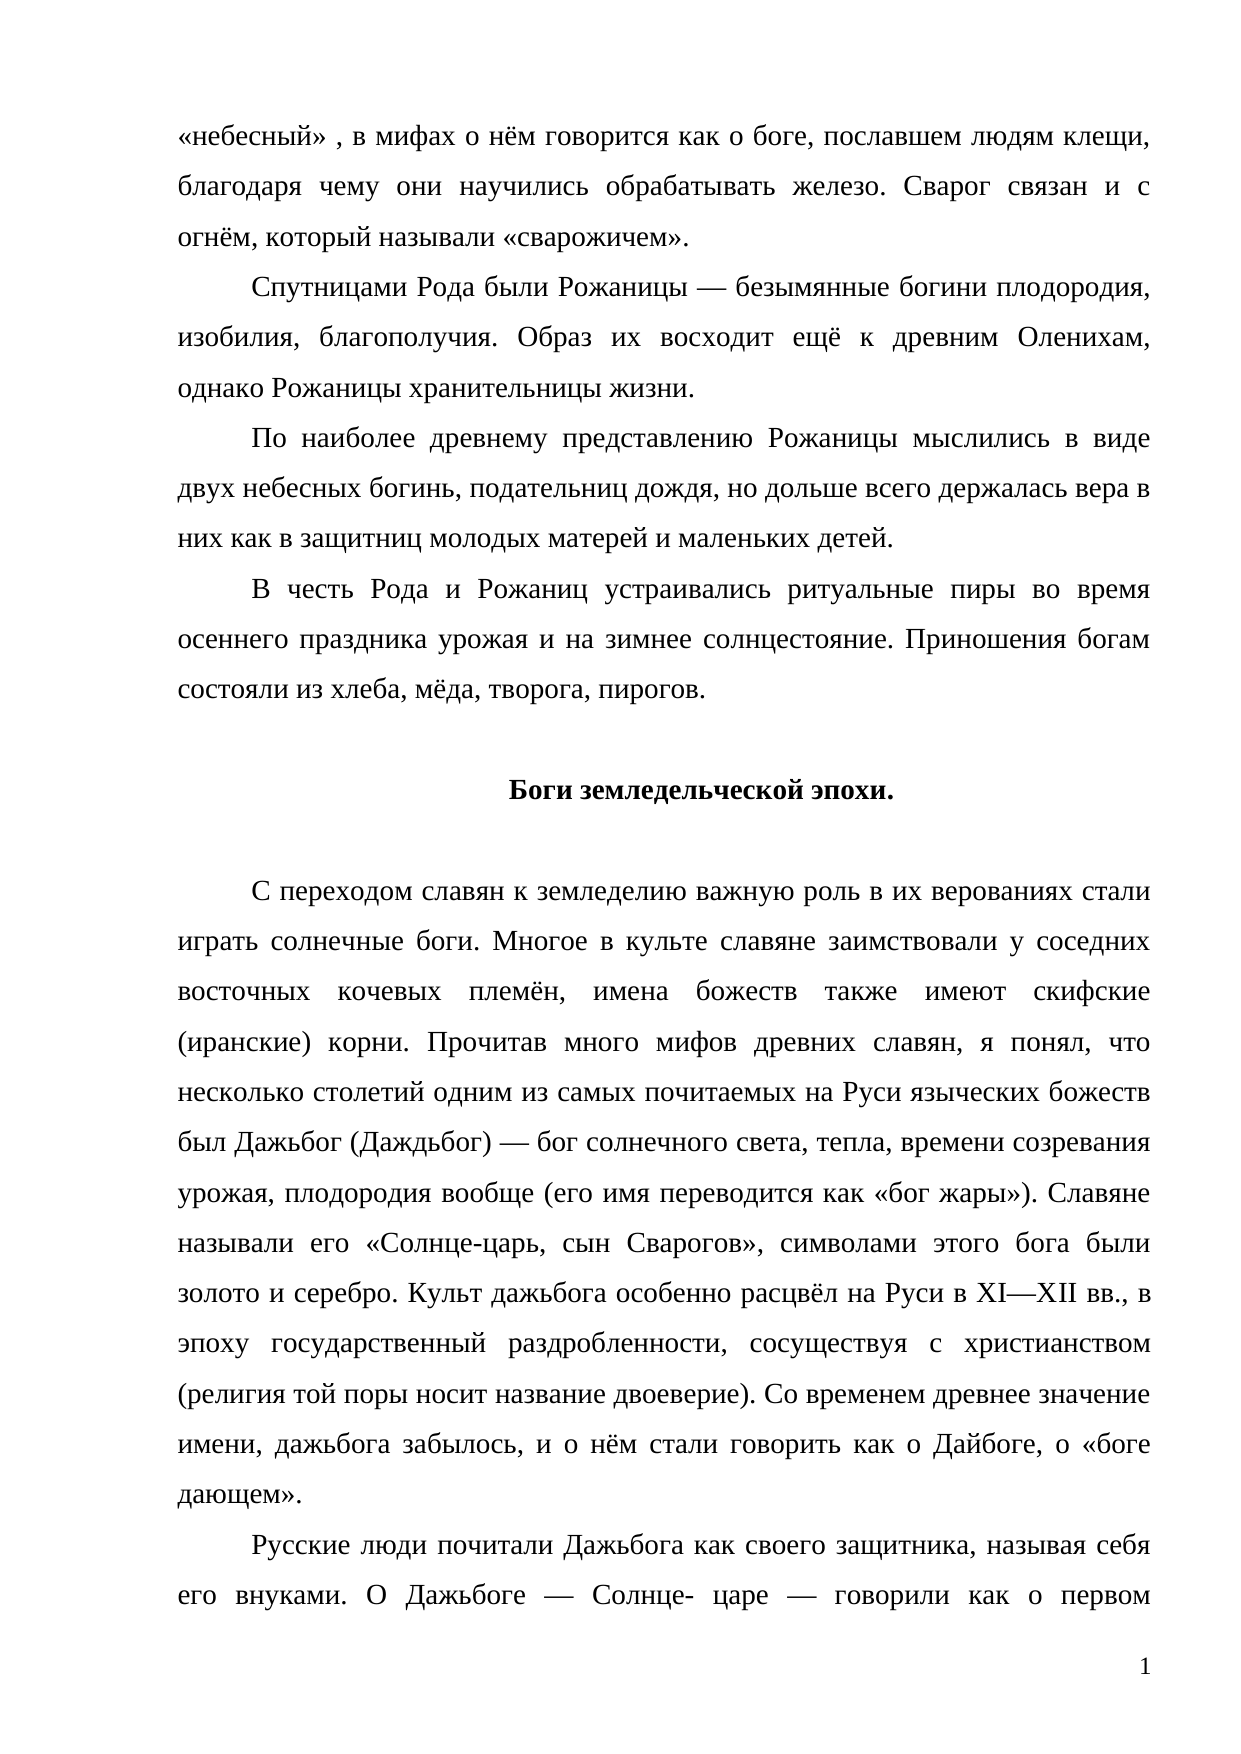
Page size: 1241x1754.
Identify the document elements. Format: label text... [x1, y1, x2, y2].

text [177, 118, 1152, 252]
text Спутницами Рода были Рожаницы — безымянные богини плодородия, изобилия, благополучия. Образ их восходит ещё к древним Оленихам, однако Рожаницы хранительницы жизни. [177, 269, 1152, 403]
text В честь Рода и Рожаниц устраивались ритуальные пиры во время осеннего праздника урожая и на зимнее солнцестояние. Приношения богам состояли из хлеба, мёда, творога, пирогов. [177, 571, 1152, 705]
text Боги земледельческой эпохи. [177, 772, 1152, 806]
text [177, 1527, 1152, 1611]
text По наиболее древнему представлению Рожаницы мыслились в виде двух небесных богинь, подательниц дождя, но дольше всего держалась вера в них как в защитниц молодых матерей и маленьких детей. [177, 420, 1152, 554]
text С переходом славян к земледелию важную роль в их верованиях стали играть солнечные боги. Многое в культе славяне заимствовали у соседних восточных кочевых племён, имена божеств также имеют скифские (иранские) корни. Прочитав много мифов древних славян, я понял, что несколько столетий одним из самых почитаемых на Руси языческих божеств был Дажьбог (Даждьбог) — бог солнечного света, тепла, времени созревания урожая, плодородия вообще (его имя переводится как «бог жары»). Славяне называли его «Солнце-царь, сын Сварогов», символами этого бога были золото и серебро. Культ дажьбога особенно расцвёл на Руси в ХI—ХII вв., в эпоху государственный раздробленности, сосуществуя с христианством (религия той поры носит название двоеверие). Со временем древнее значение имени, дажьбога забылось, и о нём стали говорить как о Дайбоге, о «боге дающем». [177, 873, 1152, 1510]
